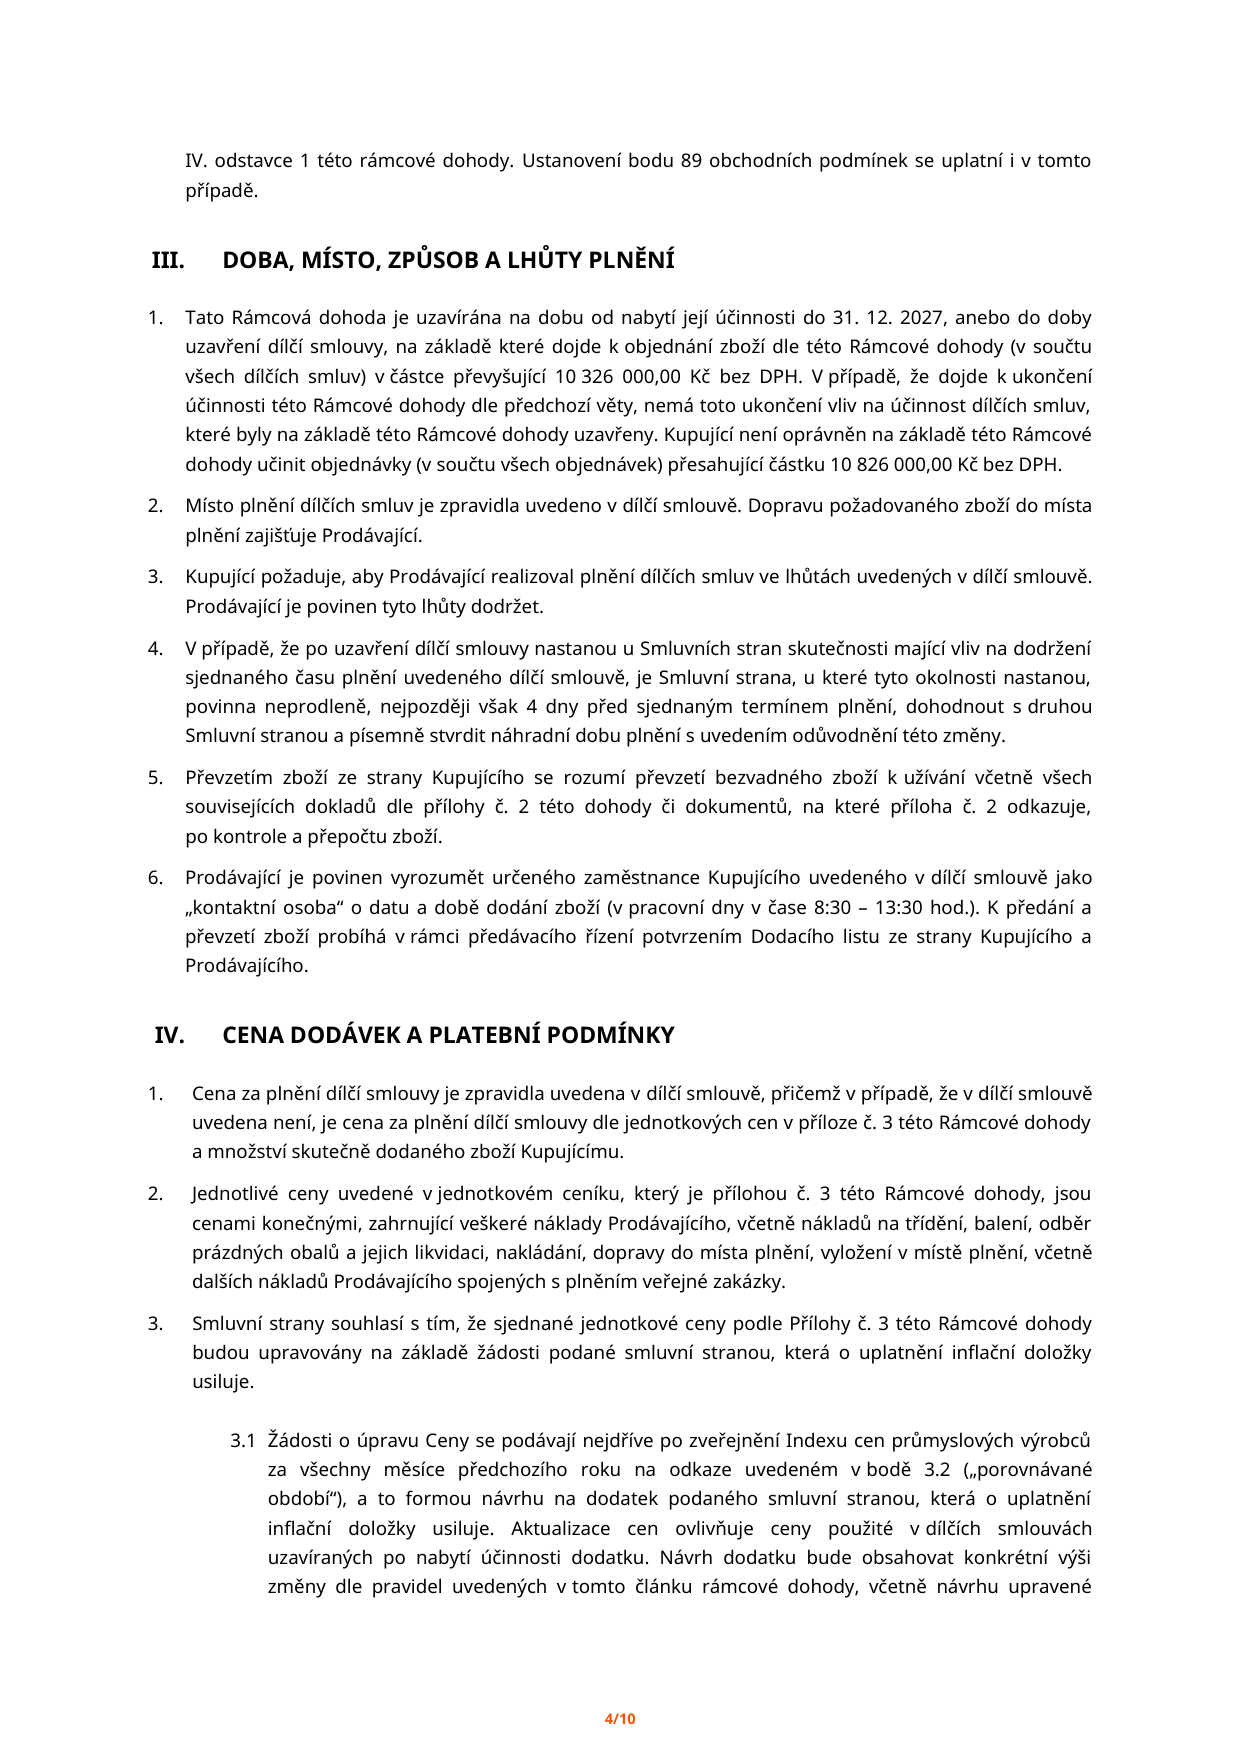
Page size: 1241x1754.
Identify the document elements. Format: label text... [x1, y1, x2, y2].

subtitle Prodávající je povinen vyrozumět určeného zaměstnance Kupujícího uvedeného v dílčí smlouvě jako „kontaktní osoba“ o datu a době dodání zboží (v pracovní dny v čase 8:30 – 13:30 hod.). K předání a převzetí zboží probíhá v rámci předávacího řízení potvrzením Dodacího listu ze strany Kupujícího a Prodávajícího. [148, 865, 1093, 978]
subtitle Jednotlivé ceny uvedené v jednotkovém ceníku, který je přílohou č. 3 této Rámcové dohody, jsou cenami konečnými, zahrnující veškeré náklady Prodávajícího, včetně nákladů na třídění, balení, odběr prázdných obalů a jejich likvidaci, nakládání, dopravy do místa plnění, vyložení v místě plnění, včetně dalších nákladů Prodávajícího spojených s plněním veřejné zakázky. [148, 1181, 1093, 1294]
list Kupující požaduje, aby Prodávající realizoval plnění dílčích smluv ve lhůtách uvedených v dílčí smlouvě. Prodávající je povinen tyto lhůty dodržet. [148, 564, 1093, 618]
list Převzetím zboží ze strany Kupujícího se rozumí převzetí bezvadného zboží k užívání včetně všech souvisejících dokladů dle přílohy č. 2 této dohody či dokumentů, na které příloha č. 2 odkazuje, po kontrole a přepočtu zboží. [148, 764, 1093, 848]
list Smluvní strany souhlasí s tím, že sjednané jednotkové ceny podle Přílohy č. 3 této Rámcové dohody budou upravovány na základě žádosti podané smluvní stranou, která o uplatnění inflační doložky usiluje. [148, 1310, 1093, 1394]
subtitle Cena za plnění dílčí smlouvy je zpravidla uvedena v dílčí smlouvě, přičemž v případě, že v dílčí smlouvě uvedena není, je cena za plnění dílčí smlouvy dle jednotkových cen v příloze č. 3 této Rámcové dohody a množství skutečně dodaného zboží Kupujícímu. [148, 1080, 1093, 1164]
list DOBA, MÍSTO, ZPŮSOB A LHŮTY PLNĚNÍ [185, 244, 1093, 275]
list CENA DODÁVEK A PLATEBNÍ PODMÍNKY [185, 1019, 1093, 1051]
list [148, 148, 1093, 202]
list Místo plnění dílčích smluv je zpravidla uvedeno v dílčí smlouvě. Dopravu požadovaného zboží do místa plnění zajišťuje Prodávající. [148, 493, 1093, 547]
list V případě, že po uzavření dílčí smlouvy nastanou u Smluvních stran skutečnosti mající vliv na dodržení sjednaného času plnění uvedeného dílčí smlouvě, je Smluvní strana, u které tyto okolnosti nastanou, povinna neprodleně, nejpozději však 4 dny před sjednaným termínem plnění, dohodnout s druhou Smluvní stranou a písemně stvrdit náhradní dobu plnění s uvedením odůvodnění této změny. [148, 635, 1093, 748]
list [230, 1427, 1093, 1599]
list Tato Rámcová dohoda je uzavírána na dobu od nabytí její účinnosti do 31. 12. 2027, anebo do doby uzavření dílčí smlouvy, na základě které dojde k objednání zboží dle této Rámcové dohody (v součtu všech dílčích smluv) v částce převyšující 10 326 000,00 Kč bez DPH. V případě, že dojde k ukončení účinnosti této Rámcové dohody dle předchozí věty, nemá toto ukončení vliv na účinnost dílčích smluv, které byly na základě této Rámcové dohody uzavřeny. Kupující není oprávněn na základě této Rámcové dohody učinit objednávky (v součtu všech objednávek) přesahující částku 10 826 000,00 Kč bez DPH. [148, 304, 1093, 476]
